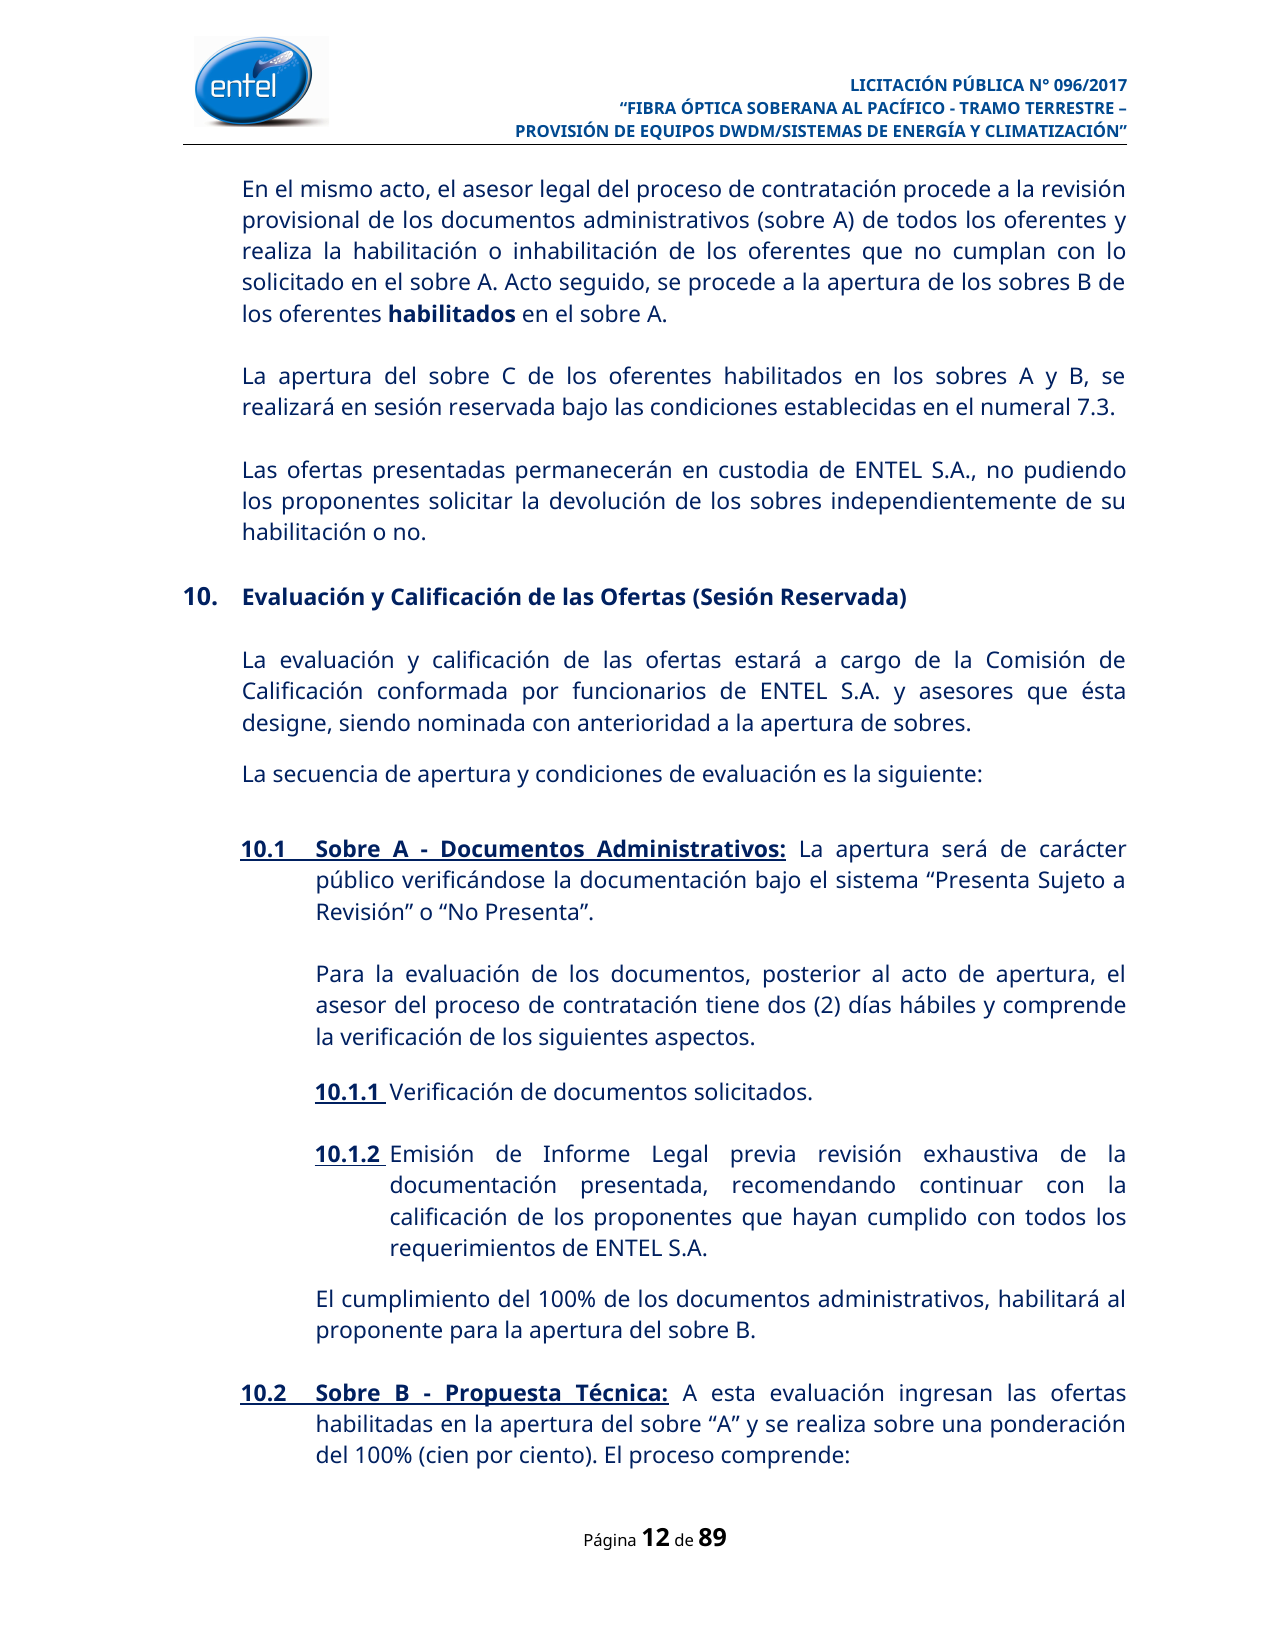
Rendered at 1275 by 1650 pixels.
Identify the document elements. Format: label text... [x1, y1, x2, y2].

text La secuencia de apertura y condiciones de evaluación es la siguiente: [242, 758, 1127, 789]
list Verificación de documentos solicitados. [314, 1076, 1127, 1107]
list Evaluación y Calificación de las Ofertas (Sesión Reservada) [182, 579, 1127, 613]
text La evaluación y calificación de las ofertas estará a cargo de la Comisión de Calificación conformada por funcionarios de ENTEL S.A. y asesores que ésta designe, siendo nominada con anterioridad a la apertura de sobres. [242, 644, 1127, 738]
list Sobre A - Documentos Administrativos: La apertura será de carácter público verificándose la documentación bajo el sistema “Presenta Sujeto a Revisión” o “No Presenta”. [240, 833, 1127, 927]
picture [194, 36, 330, 127]
text El cumplimiento del 100% de los documentos administrativos, habilitará al proponente para la apertura del sobre B. [315, 1283, 1127, 1346]
text La apertura del sobre C de los oferentes habilitados en los sobres A y B, se realizará en sesión reservada bajo las condiciones establecidas en el numeral 7.3. [242, 360, 1127, 422]
text En el mismo acto, el asesor legal del proceso de contratación procede a la revisión provisional de los documentos administrativos (sobre A) de todos los oferentes y realiza la habilitación o inhabilitación de los oferentes que no cumplan con lo solicitado en el sobre A. Acto seguido, se procede a la apertura de los sobres B de los oferentes habilitados en el sobre A. [242, 172, 1127, 329]
list Emisión de Informe Legal previa revisión exhaustiva de la documentación presentada, recomendando continuar con la calificación de los proponentes que hayan cumplido con todos los requerimientos de ENTEL S.A. [314, 1138, 1127, 1263]
list Para la evaluación de los documentos, posterior al acto de apertura, el asesor del proceso de contratación tiene dos (2) días hábiles y comprende la verificación de los siguientes aspectos. [315, 958, 1127, 1052]
text Las ofertas presentadas permanecerán en custodia de ENTEL S.A., no pudiendo los proponentes solicitar la devolución de los sobres independientemente de su habilitación o no. [242, 454, 1127, 547]
list Sobre B - Propuesta Técnica: A esta evaluación ingresan las ofertas habilitadas en la apertura del sobre “A” y se realiza sobre una ponderación del 100% (cien por ciento). El proceso comprende: [240, 1377, 1127, 1471]
